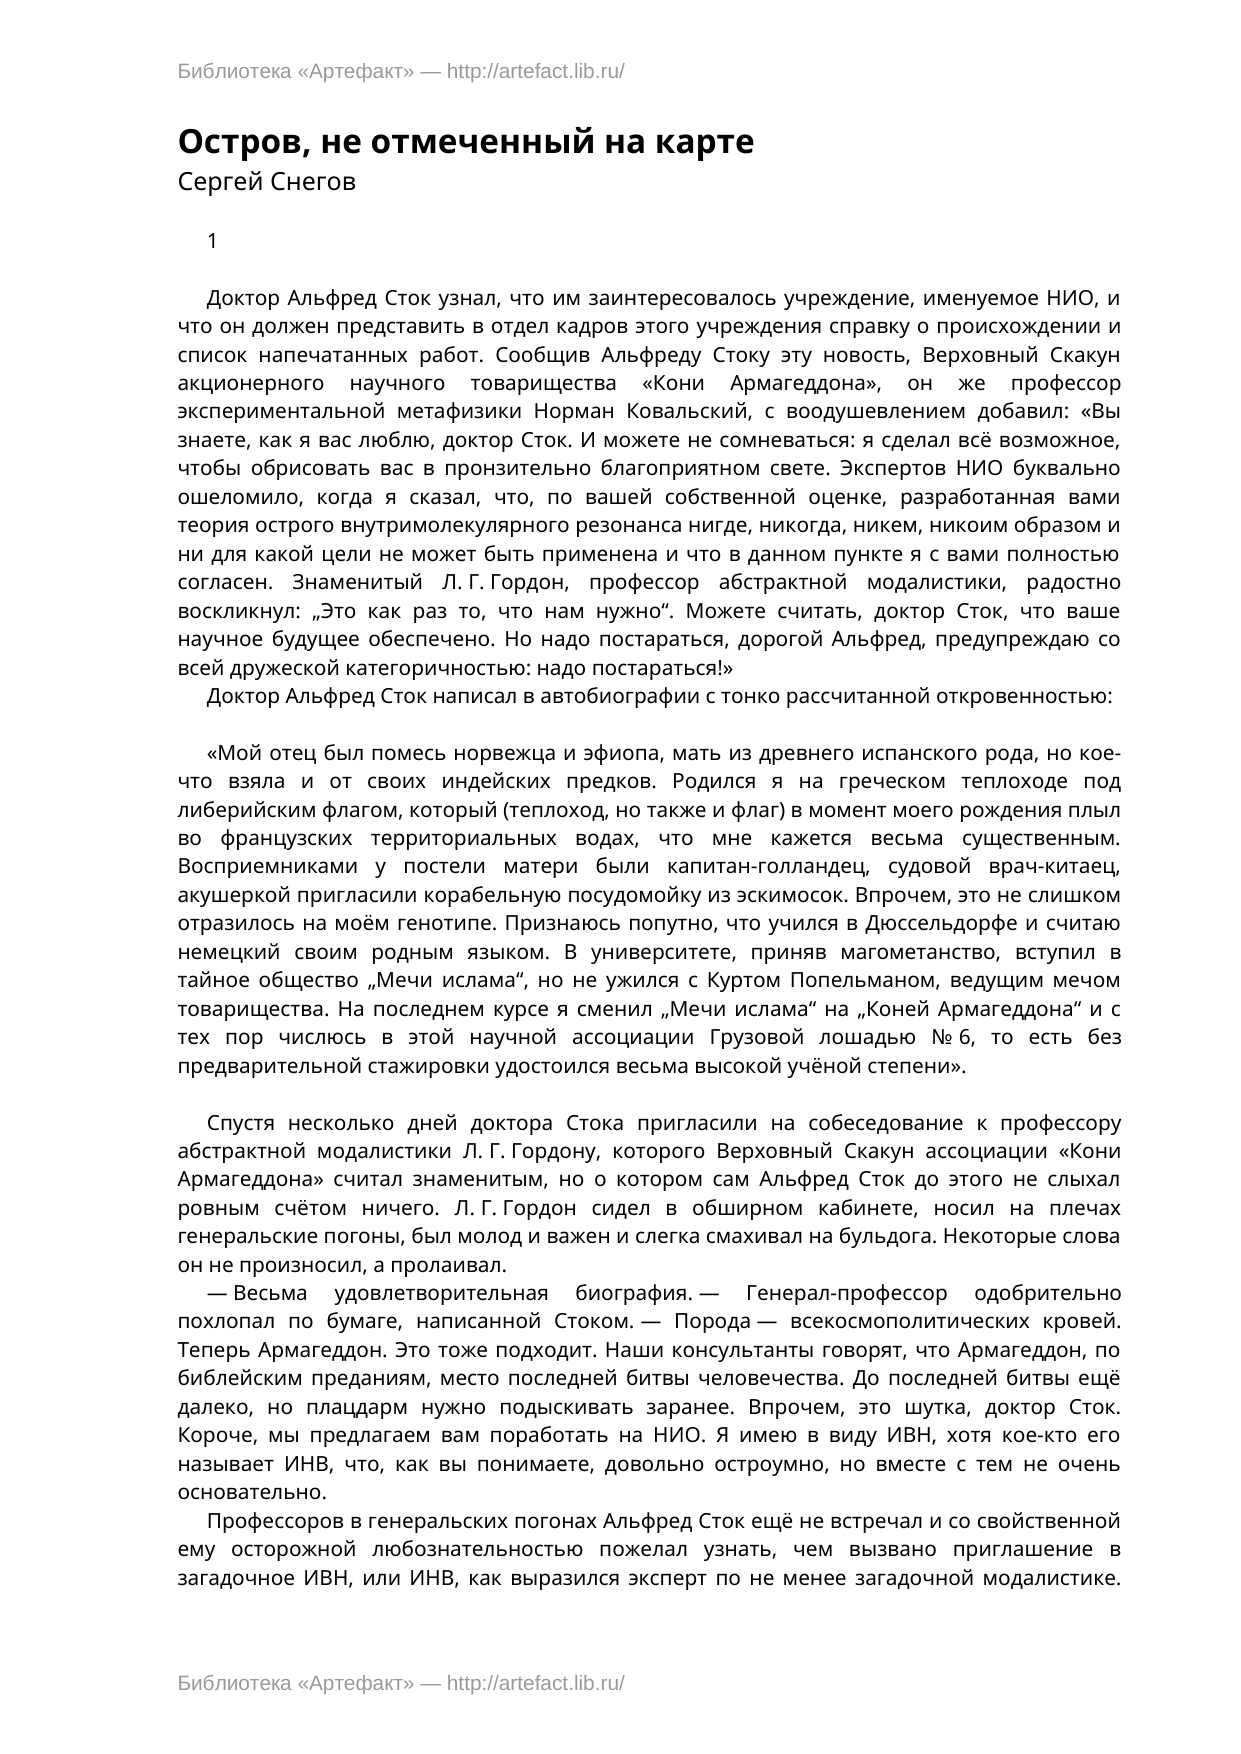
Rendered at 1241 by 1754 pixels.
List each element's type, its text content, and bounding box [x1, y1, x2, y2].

text Доктор Альфред Сток написал в автобиографии с тонко рассчитанной откровенностью: [177, 681, 1122, 709]
text Спустя несколько дней доктора Стока пригласили на собеседование к профессору абстрактной модалистики Л. Г. Гордону, которого Верховный Скакун ассоциации «Кони Армагеддона» считал знаменитым, но о котором сам Альфред Сток до этого не слыхал ровным счётом ничего. Л. Г. Гордон сидел в обширном кабинете, носил на плечах генеральские погоны, был молод и важен и слегка смахивал на бульдога. Некоторые слова он не произносил, а пролаивал. [177, 1108, 1122, 1278]
text «Мой отец был помесь норвежца и эфиопа, мать из древнего испанского рода, но кое-что взяла и от своих индейских предков. Родился я на греческом теплоходе под либерийским флагом, который (теплоход, но также и флаг) в момент моего рождения плыл во французских территориальных водах, что мне кажется весьма существенным. Восприемниками у постели матери были капитан-голландец, судовой врач-китаец, акушеркой пригласили корабельную посудомойку из эскимосок. Впрочем, это не слишком отразилось на моём генотипе. Признаюсь попутно, что учился в Дюссельдорфе и считаю немецкий своим родным языком. В университете, приняв магометанство, вступил в тайное общество „Мечи ислама“, но не ужился с Куртом Попельманом, ведущим мечом товарищества. На последнем курсе я сменил „Мечи ислама“ на „Коней Армагеддона“ и с тех пор числюсь в этой научной ассоциации Грузовой лошадью № 6, то есть без предварительной стажировки удостоился весьма высокой учёной степени». [177, 738, 1122, 1079]
subtitle 1 [177, 226, 1122, 254]
text Доктор Альфред Сток узнал, что им заинтересовалось учреждение, именуемое НИО, и что он должен представить в отдел кадров этого учреждения справку о происхождении и список напечатанных работ. Сообщив Альфреду Стоку эту новость, Верховный Скакун акционерного научного товарищества «Кони Армагеддона», он же профессор экспериментальной метафизики Норман Ковальский, с воодушевлением добавил: «Вы знаете, как я вас люблю, доктор Сток. И можете не сомневаться: я сделал всё возможное, чтобы обрисовать вас в пронзительно благоприятном свете. Экспертов НИО буквально ошеломило, когда я сказал, что, по вашей собственной оценке, разработанная вами теория острого внутримолекулярного резонанса нигде, никогда, никем, никоим образом и ни для какой цели не может быть применена и что в данном пункте я с вами полностью согласен. Знаменитый Л. Г. Гордон, профессор абстрактной модалистики, радостно воскликнул: „Это как раз то, что нам нужно“. Можете считать, доктор Сток, что ваше научное будущее обеспечено. Но надо постараться, дорогой Альфред, предупреждаю со всей дружеской категоричностью: надо постараться!» [177, 283, 1122, 681]
subtitle Сергей Снегов [177, 163, 1122, 198]
subtitle Остров, не отмеченный на карте [177, 118, 1122, 163]
text — Весьма удовлетворительная биография. — Генерал-профессор одобрительно похлопал по бумаге, написанной Стоком. — Порода — всекосмополитических кровей. Теперь Армагеддон. Это тоже подходит. Наши консультанты говорят, что Армагеддон, по библейским преданиям, место последней битвы человечества. До последней битвы ещё далеко, но плацдарм нужно подыскивать заранее. Впрочем, это шутка, доктор Сток. Короче, мы предлагаем вам поработать на НИО. Я имею в виду ИВН, хотя кое-кто его называет ИНВ, что, как вы понимаете, довольно остроумно, но вместе с тем не очень основательно. [177, 1278, 1122, 1506]
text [177, 1506, 1122, 1591]
